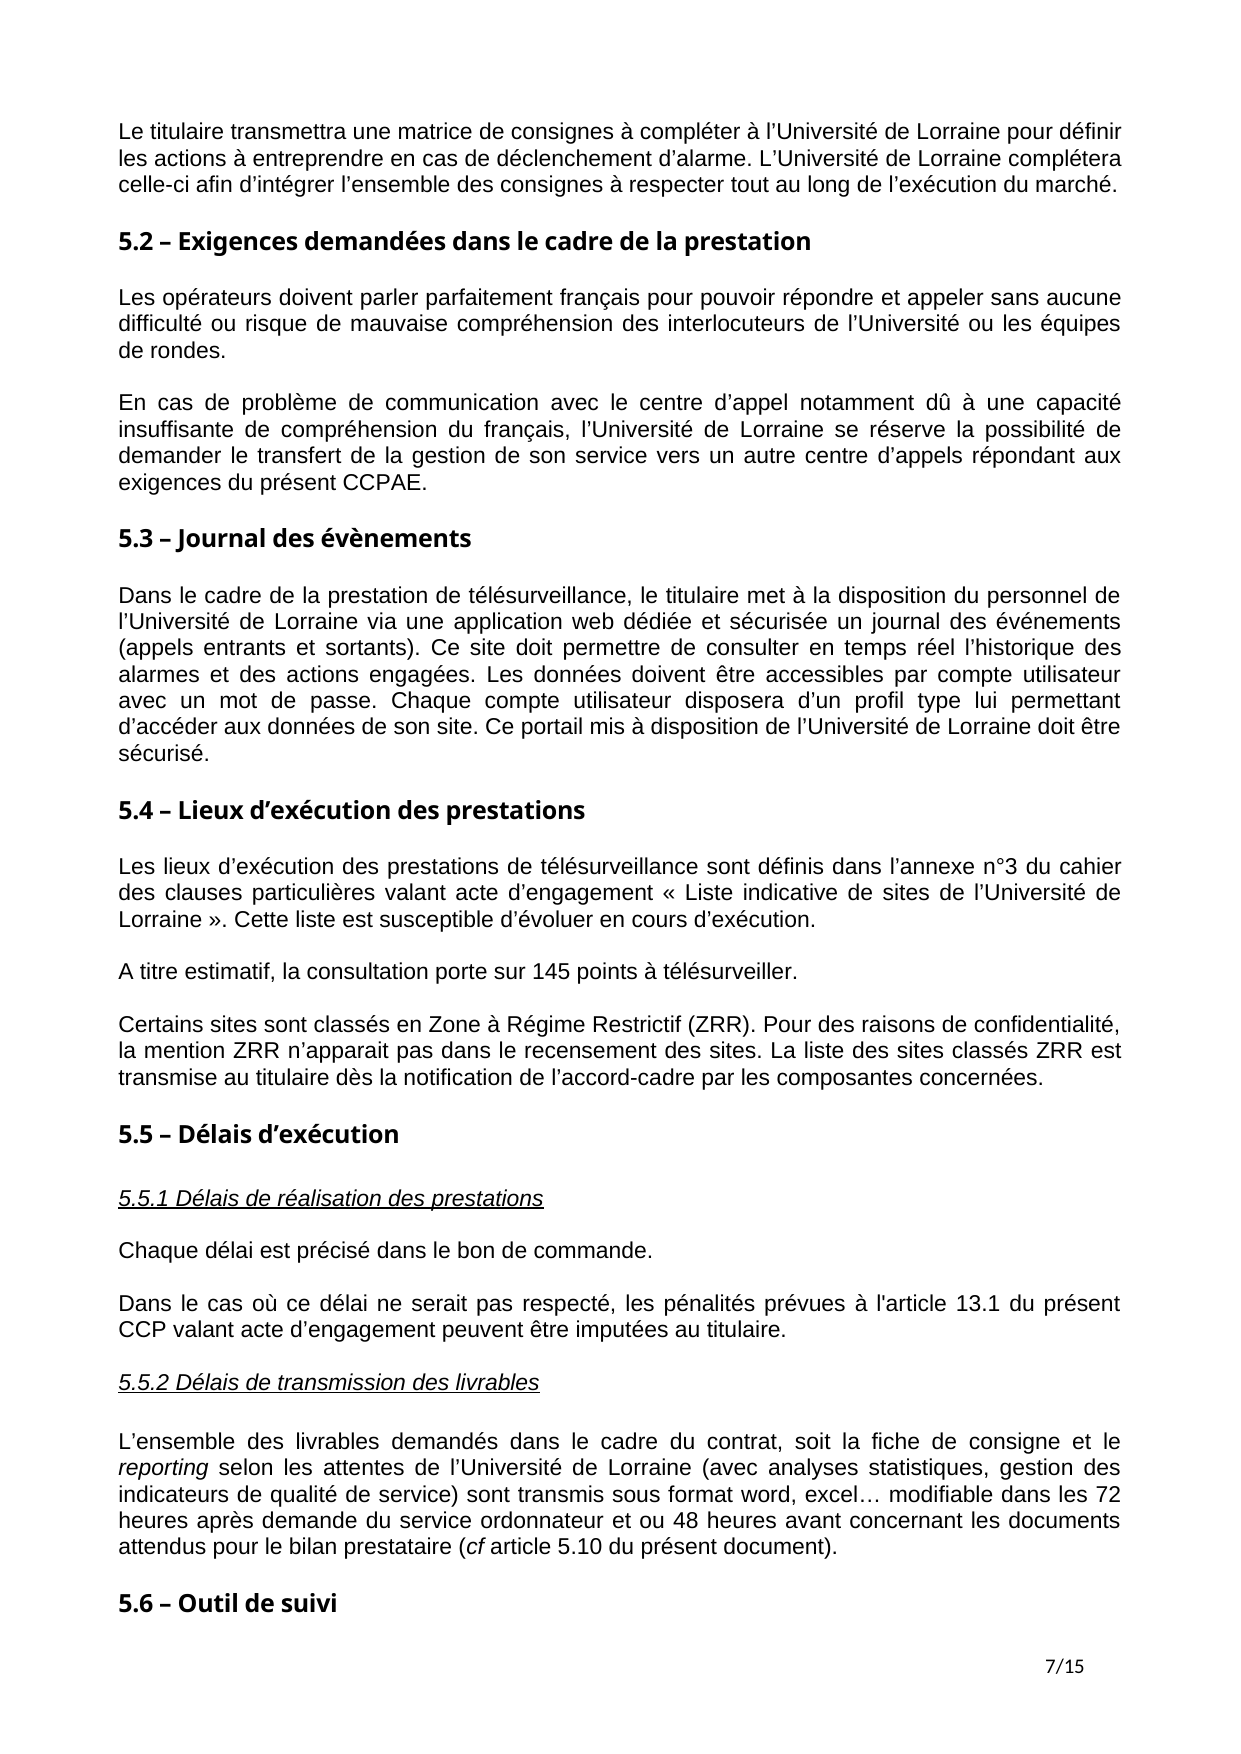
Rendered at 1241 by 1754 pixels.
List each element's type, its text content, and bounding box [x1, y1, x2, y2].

text Dans le cadre de la prestation de télésurveillance, le titulaire met à la disposition du personnel de l’Université de Lorraine via une application web dédiée et sécurisée un journal des événements (appels entrants et sortants). Ce site doit permettre de consulter en temps réel l’historique des alarmes et des actions engagées. Les données doivent être accessibles par compte utilisateur avec un mot de passe. Chaque compte utilisateur disposera d’un profil type lui permettant d’accéder aux données de son site. Ce portail mis à disposition de l’Université de Lorraine doit être sécurisé. [118, 582, 1122, 766]
text 5.4 – Lieux d’exécution des prestations [118, 792, 1122, 826]
text Les lieux d’exécution des prestations de télésurveillance sont définis dans l’annexe n°3 du cahier des clauses particulières valant acte d’engagement « Liste indicative de sites de l’Université de Lorraine ». Cette liste est susceptible d’évoluer en cours d’exécution. [118, 853, 1122, 932]
text A titre estimatif, la consultation porte sur 145 points à télésurveiller. [118, 958, 1122, 984]
subtitle 5.5.2 Délais de transmission des livrables [118, 1369, 1122, 1395]
text 5.3 – Journal des évènements [118, 521, 1122, 555]
subtitle 5.5.1 Délais de réalisation des prestations [118, 1184, 1122, 1211]
text Le titulaire transmettra une matrice de consignes à compléter à l’Université de Lorraine pour définir les actions à entreprendre en cas de déclenchement d’alarme. L’Université de Lorraine complétera celle-ci afin d’intégrer l’ensemble des consignes à respecter tout au long de l’exécution du marché. [118, 118, 1122, 197]
text Certains sites sont classés en Zone à Régime Restrictif (ZRR). Pour des raisons de confidentialité, la mention ZRR n’apparait pas dans le recensement des sites. La liste des sites classés ZRR est transmise au titulaire dès la notification de l’accord-cadre par les composantes concernées. [118, 1011, 1122, 1090]
text 5.5 – Délais d’exécution [118, 1116, 1122, 1150]
text En cas de problème de communication avec le centre d’appel notamment dû à une capacité insuffisante de compréhension du français, l’Université de Lorraine se réserve la possibilité de demander le transfert de la gestion de son service vers un autre centre d’appels répondant aux exigences du présent CCPAE. [118, 389, 1122, 495]
text Dans le cas où ce délai ne serait pas respecté, les pénalités prévues à l'article 13.1 du présent CCP valant acte d’engagement peuvent être imputées au titulaire. [118, 1290, 1122, 1343]
text L’ensemble des livrables demandés dans le cadre du contrat, soit la fiche de consigne et le reporting selon les attentes de l’Université de Lorraine (avec analyses statistiques, gestion des indicateurs de qualité de service) sont transmis sous format word, excel… modifiable dans les 72 heures après demande du service ordonnateur et ou 48 heures avant concernant les documents attendus pour le bilan prestataire (cf article 5.10 du présent document). [118, 1428, 1122, 1560]
text 5.2 – Exigences demandées dans le cadre de la prestation [118, 223, 1122, 258]
text Les opérateurs doivent parler parfaitement français pour pouvoir répondre et appeler sans aucune difficulté ou risque de mauvaise compréhension des interlocuteurs de l’Université ou les équipes de rondes. [118, 284, 1122, 363]
text 5.6 – Outil de suivi [118, 1586, 1122, 1620]
text Chaque délai est précisé dans le bon de commande. [118, 1237, 1122, 1263]
